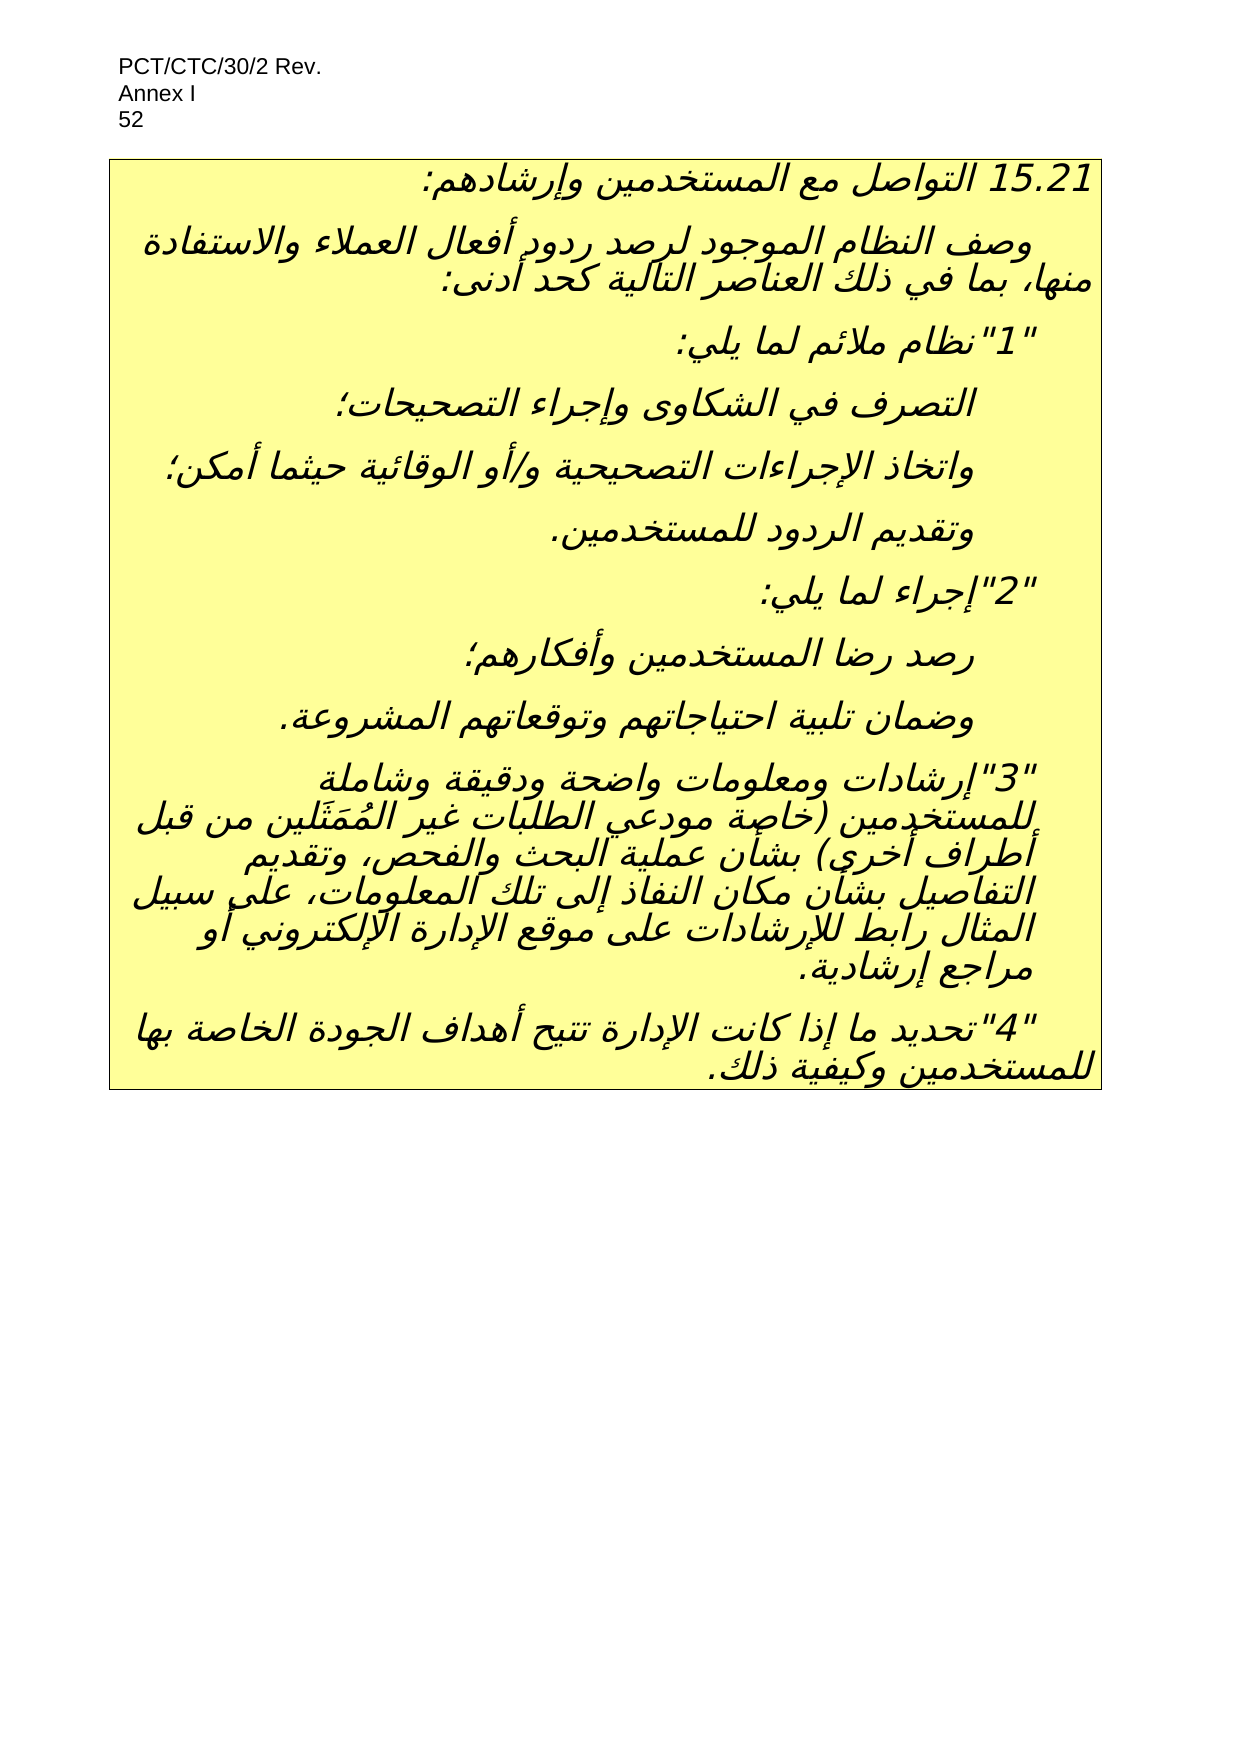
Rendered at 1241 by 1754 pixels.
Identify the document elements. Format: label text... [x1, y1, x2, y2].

text "3" إرشادات ومعلومات واضحة ودقيقة وشاملة للمستخدمين (خاصة مودعي الطلبات غير المُمَثَلين من قبل أطراف أخرى) بشأن عملية البحث والفحص، وتقديم التفاصيل بشأن مكان النفاذ إلى تلك المعلومات، على سبيل المثال رابط للإرشادات على موقع الإدارة الإلكتروني أو مراجع إرشادية. [110, 758, 1101, 987]
text التصرف في الشكاوى وإجراء التصحيحات؛ [110, 383, 1101, 424]
text وتقديم الردود للمستخدمين. [110, 508, 1101, 549]
text "1" نظام ملائم لما يلي: [110, 321, 1101, 362]
text "4" تحديد ما إذا كانت الإدارة تتيح أهداف الجودة الخاصة بها للمستخدمين وكيفية ذلك. [110, 1008, 1101, 1089]
text "2" إجراء لما يلي: [110, 571, 1101, 612]
text واتخاذ الإجراءات التصحيحية و/أو الوقائية حيثما أمكن؛ [110, 446, 1101, 487]
text 15.21 التواصل مع المستخدمين وإرشادهم: [110, 160, 1101, 199]
text وضمان تلبية احتياجاتهم وتوقعاتهم المشروعة. [110, 696, 1101, 737]
text رصد رضا المستخدمين وأفكارهم؛ [110, 633, 1101, 674]
text وصف النظام الموجود لرصد ردود أفعال العملاء والاستفادة منها، بما في ذلك العناصر التالية كحد أدنى: [110, 221, 1101, 299]
